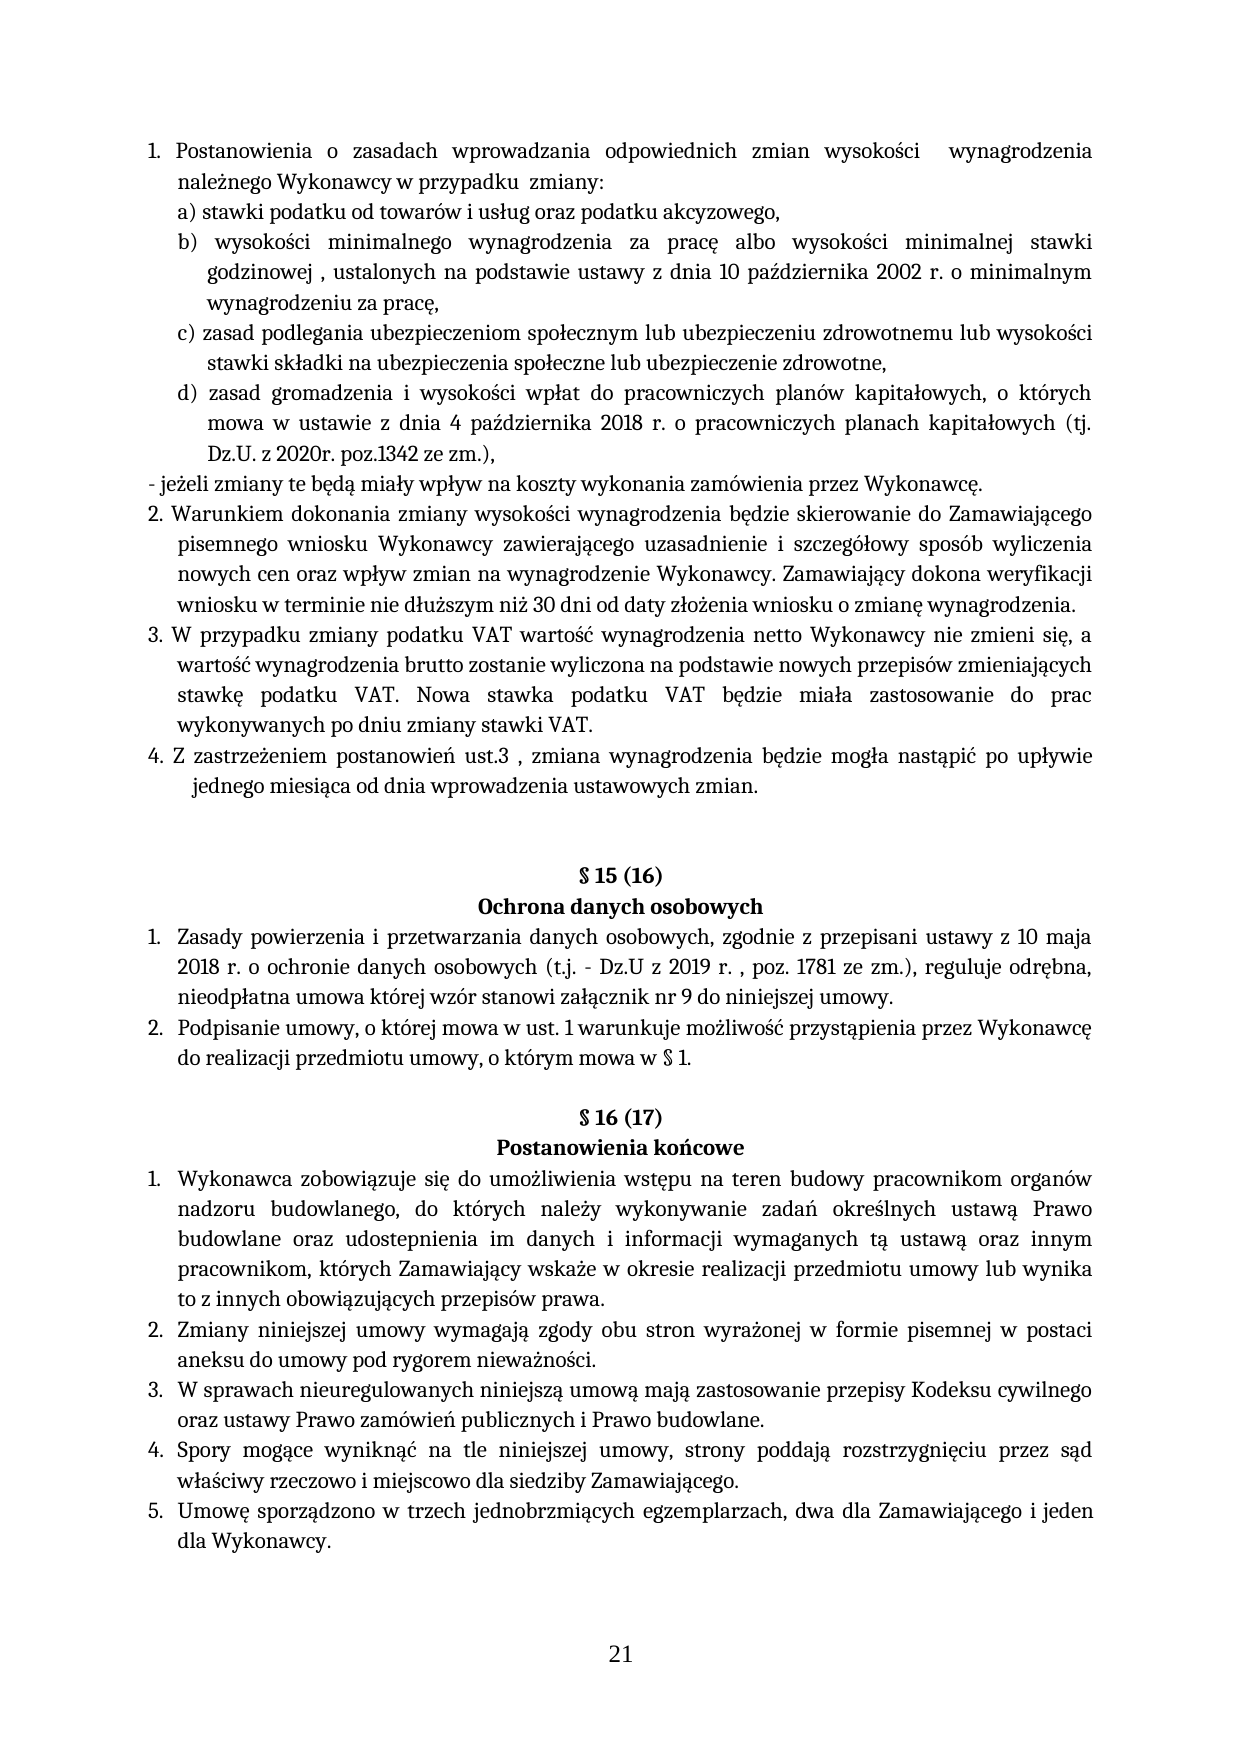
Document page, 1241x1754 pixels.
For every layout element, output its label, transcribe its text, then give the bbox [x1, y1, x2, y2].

text a) stawki podatku od towarów i usług oraz podatku akcyzowego, [148, 199, 1093, 225]
list Wykonawca zobowiązuje się do umożliwienia wstępu na teren budowy pracownikom organów nadzoru budowlanego, do których należy wykonywanie zadań określnych ustawą Prawo budowlane oraz udostepnienia im danych i informacji wymaganych tą ustawą oraz innym pracownikom, których Zamawiający wskaże w okresie realizacji przedmiotu umowy lub wynika to z innych obowiązujących przepisów prawa. [148, 1165, 1093, 1313]
text b) wysokości minimalnego wynagrodzenia za pracę albo wysokości minimalnej stawki godzinowej , ustalonych na podstawie ustawy z dnia 10 października 2002 r. o minimalnym wynagrodzeniu za pracę, [177, 229, 1093, 316]
list W sprawach nieuregulowanych niniejszą umową mają zastosowanie przepisy Kodeksu cywilnego oraz ustawy Prawo zamówień publicznych i Prawo budowlane. [148, 1377, 1093, 1433]
text d) zasad gromadzenia i wysokości wpłat do pracowniczych planów kapitałowych, o których mowa w ustawie z dnia 4 października 2018 r. o pracowniczych planach kapitałowych (tj. Dz.U. z 2020r. poz.1342 ze zm.), [177, 380, 1093, 467]
text § 16 (17) [148, 1105, 1093, 1131]
text § 15 (16) [148, 863, 1093, 890]
list Podpisanie umowy, o której mowa w ust. 1 warunkuje możliwość przystąpienia przez Wykonawcę do realizacji przedmiotu umowy, o którym mowa w § 1. [148, 1014, 1093, 1071]
list Zmiany niniejszej umowy wymagają zgody obu stron wyrażonej w formie pisemnej w postaci aneksu do umowy pod rygorem nieważności. [148, 1316, 1093, 1373]
text 2. Warunkiem dokonania zmiany wysokości wynagrodzenia będzie skierowanie do Zamawiającego pisemnego wniosku Wykonawcy zawierającego uzasadnienie i szczegółowy sposób wyliczenia nowych cen oraz wpływ zmian na wynagrodzenie Wykonawcy. Zamawiający dokona weryfikacji wniosku w terminie nie dłuższym niż 30 dni od daty złożenia wniosku o zmianę wynagrodzenia. [148, 501, 1093, 618]
text c) zasad podlegania ubezpieczeniom społecznym lub ubezpieczeniu zdrowotnemu lub wysokości stawki składki na ubezpieczenia społeczne lub ubezpieczenie zdrowotne, [177, 319, 1093, 376]
text 1. Postanowienia o zasadach wprowadzania odpowiednich zmian wysokości wynagrodzenia należnego Wykonawcy w przypadku zmiany: [148, 138, 1093, 195]
list Zasady powierzenia i przetwarzania danych osobowych, zgodnie z przepisani ustawy z 10 maja 2018 r. o ochronie danych osobowych (t.j. - Dz.U z 2019 r. , poz. 1781 ze zm.), reguluje odrębna, nieodpłatna umowa której wzór stanowi załącznik nr 9 do niniejszej umowy. [148, 924, 1093, 1011]
text Postanowienia końcowe [148, 1135, 1093, 1162]
text - jeżeli zmiany te będą miały wpływ na koszty wykonania zamówienia przez Wykonawcę. [148, 471, 1093, 497]
list Umowę sporządzono w trzech jednobrzmiących egzemplarzach, dwa dla Zamawiającego i jeden dla Wykonawcy. [148, 1498, 1093, 1554]
text 4. Z zastrzeżeniem postanowień ust.3 , zmiana wynagrodzenia będzie mogła nastąpić po upływie jednego miesiąca od dnia wprowadzenia ustawowych zmian. [148, 742, 1093, 799]
list Spory mogące wyniknąć na tle niniejszej umowy, strony poddają rozstrzygnięciu przez sąd właściwy rzeczowo i miejscowo dla siedziby Zamawiającego. [148, 1437, 1093, 1494]
text 3. W przypadku zmiany podatku VAT wartość wynagrodzenia netto Wykonawcy nie zmieni się, a wartość wynagrodzenia brutto zostanie wyliczona na podstawie nowych przepisów zmieniających stawkę podatku VAT. Nowa stawka podatku VAT będzie miała zastosowanie do prac wykonywanych po dniu zmiany stawki VAT. [148, 622, 1093, 739]
text Ochrona danych osobowych [148, 893, 1093, 920]
